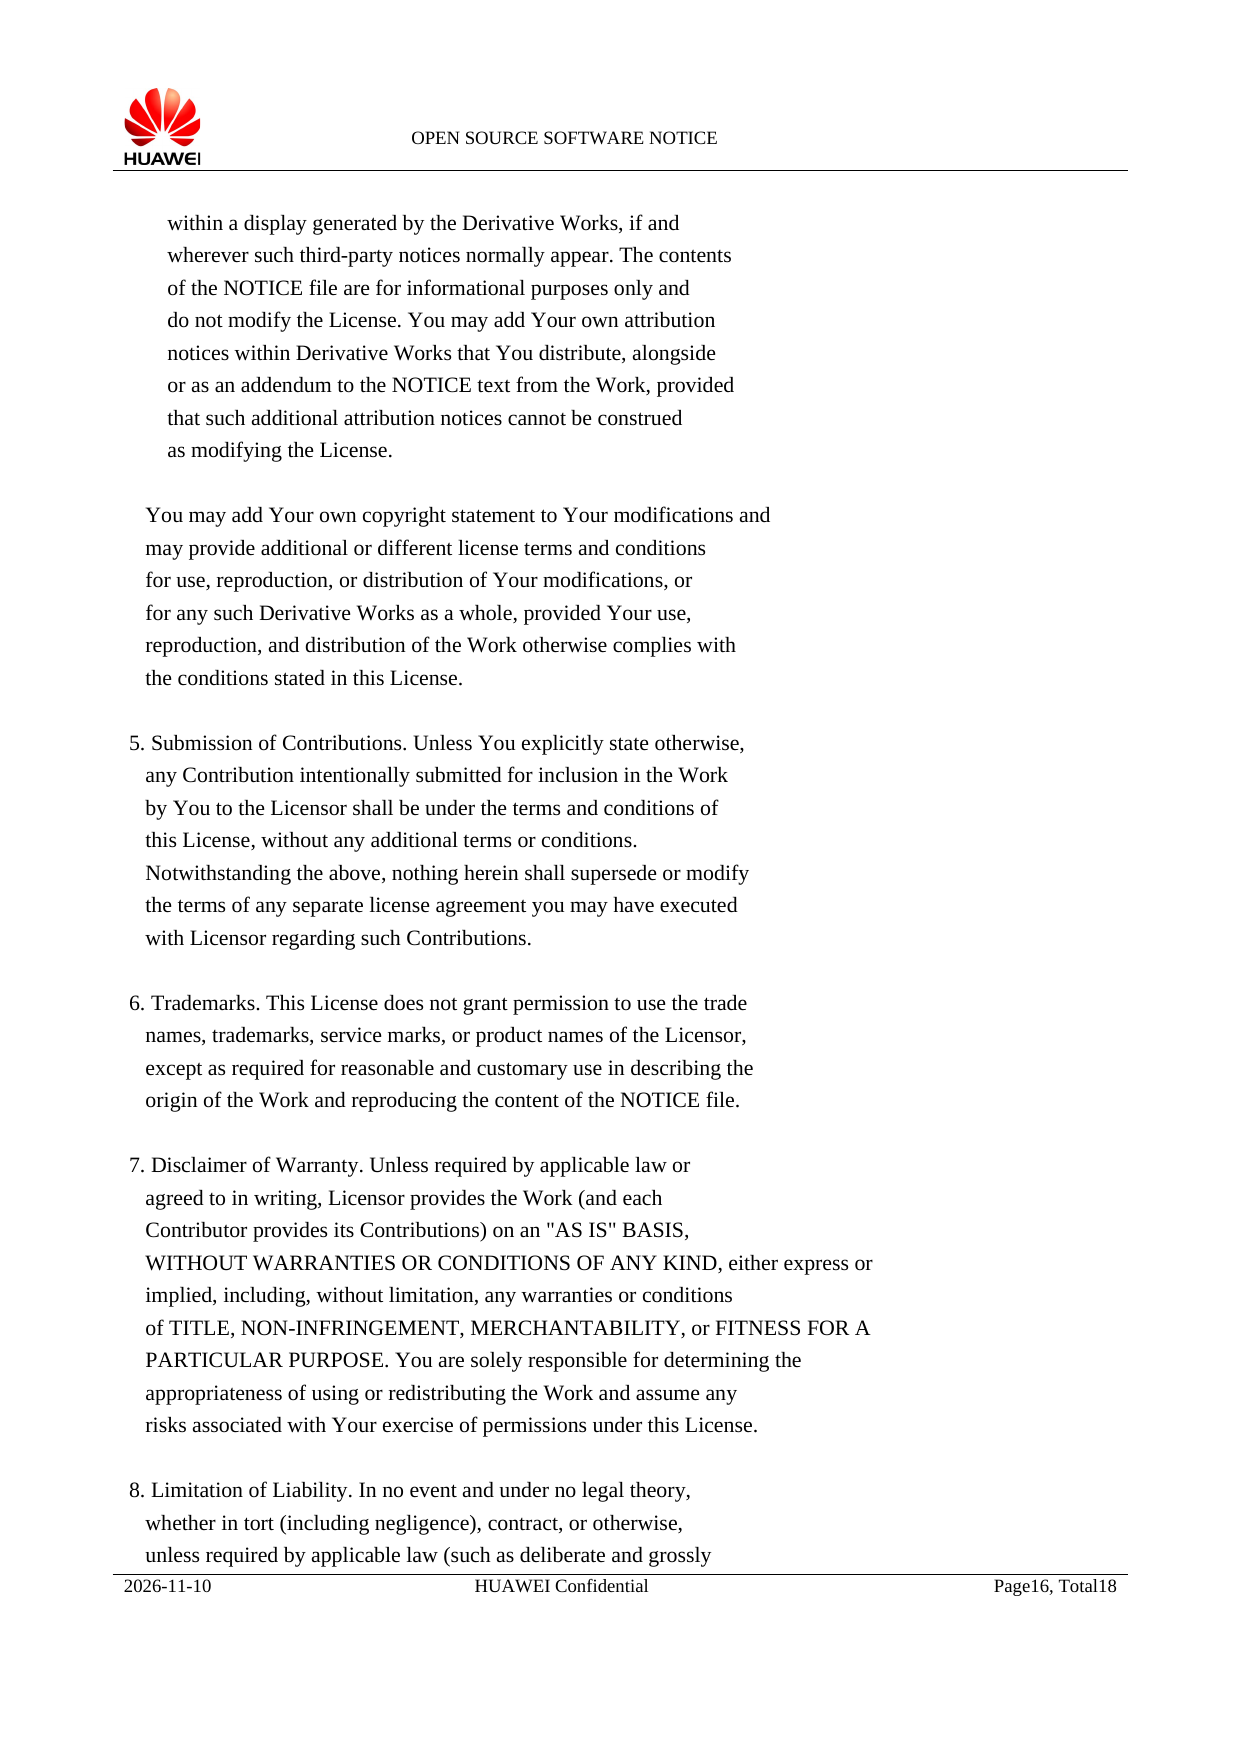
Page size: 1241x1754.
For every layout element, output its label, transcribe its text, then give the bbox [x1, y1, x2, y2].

picture [124, 88, 201, 165]
